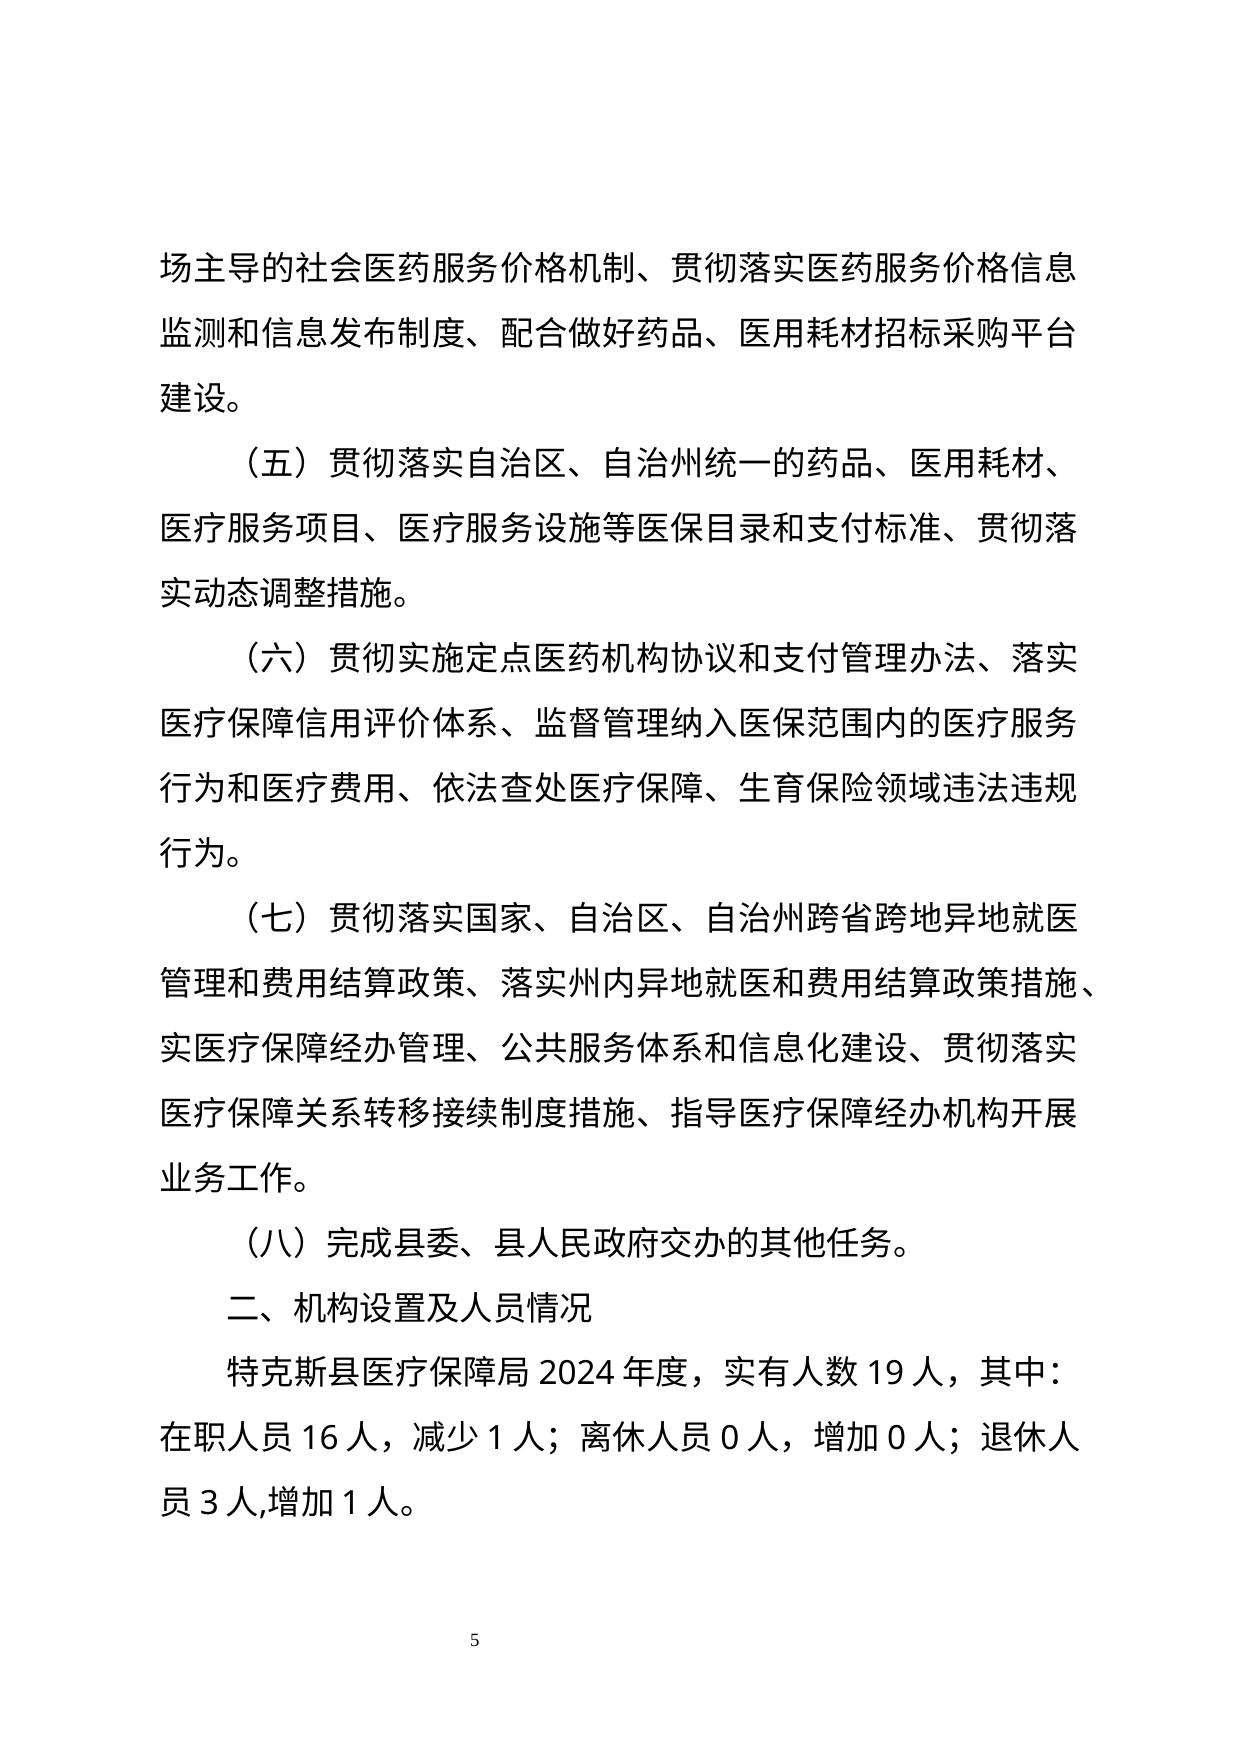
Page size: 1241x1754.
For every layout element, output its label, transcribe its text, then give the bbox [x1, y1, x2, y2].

text 特克斯县医疗保障局2024年度，实有人数19人，其中：在职人员16人，减少1人；离休人员0人，增加0人；退休人员3人,增加1人。 [159, 1338, 1081, 1533]
text （七）贯彻落实国家、自治区、自治州跨省跨地异地就医管理和费用结算政策、落实州内异地就医和费用结算政策措施、实医疗保障经办管理、公共服务体系和信息化建设、贯彻落实医疗保障关系转移接续制度措施、指导医疗保障经办机构开展业务工作。 [159, 883, 1081, 1208]
text （五）贯彻落实自治区、自治州统一的药品、医用耗材、医疗服务项目、医疗服务设施等医保目录和支付标准、贯彻落实动态调整措施。 [159, 428, 1081, 623]
text （六）贯彻实施定点医药机构协议和支付管理办法、落实医疗保障信用评价体系、监督管理纳入医保范围内的医疗服务行为和医疗费用、依法查处医疗保障、生育保险领域违法违规行为。 [159, 623, 1081, 883]
text 二、机构设置及人员情况 [159, 1273, 1081, 1338]
text （八）完成县委、县人民政府交办的其他任务。 [159, 1208, 1081, 1273]
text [159, 233, 1081, 428]
